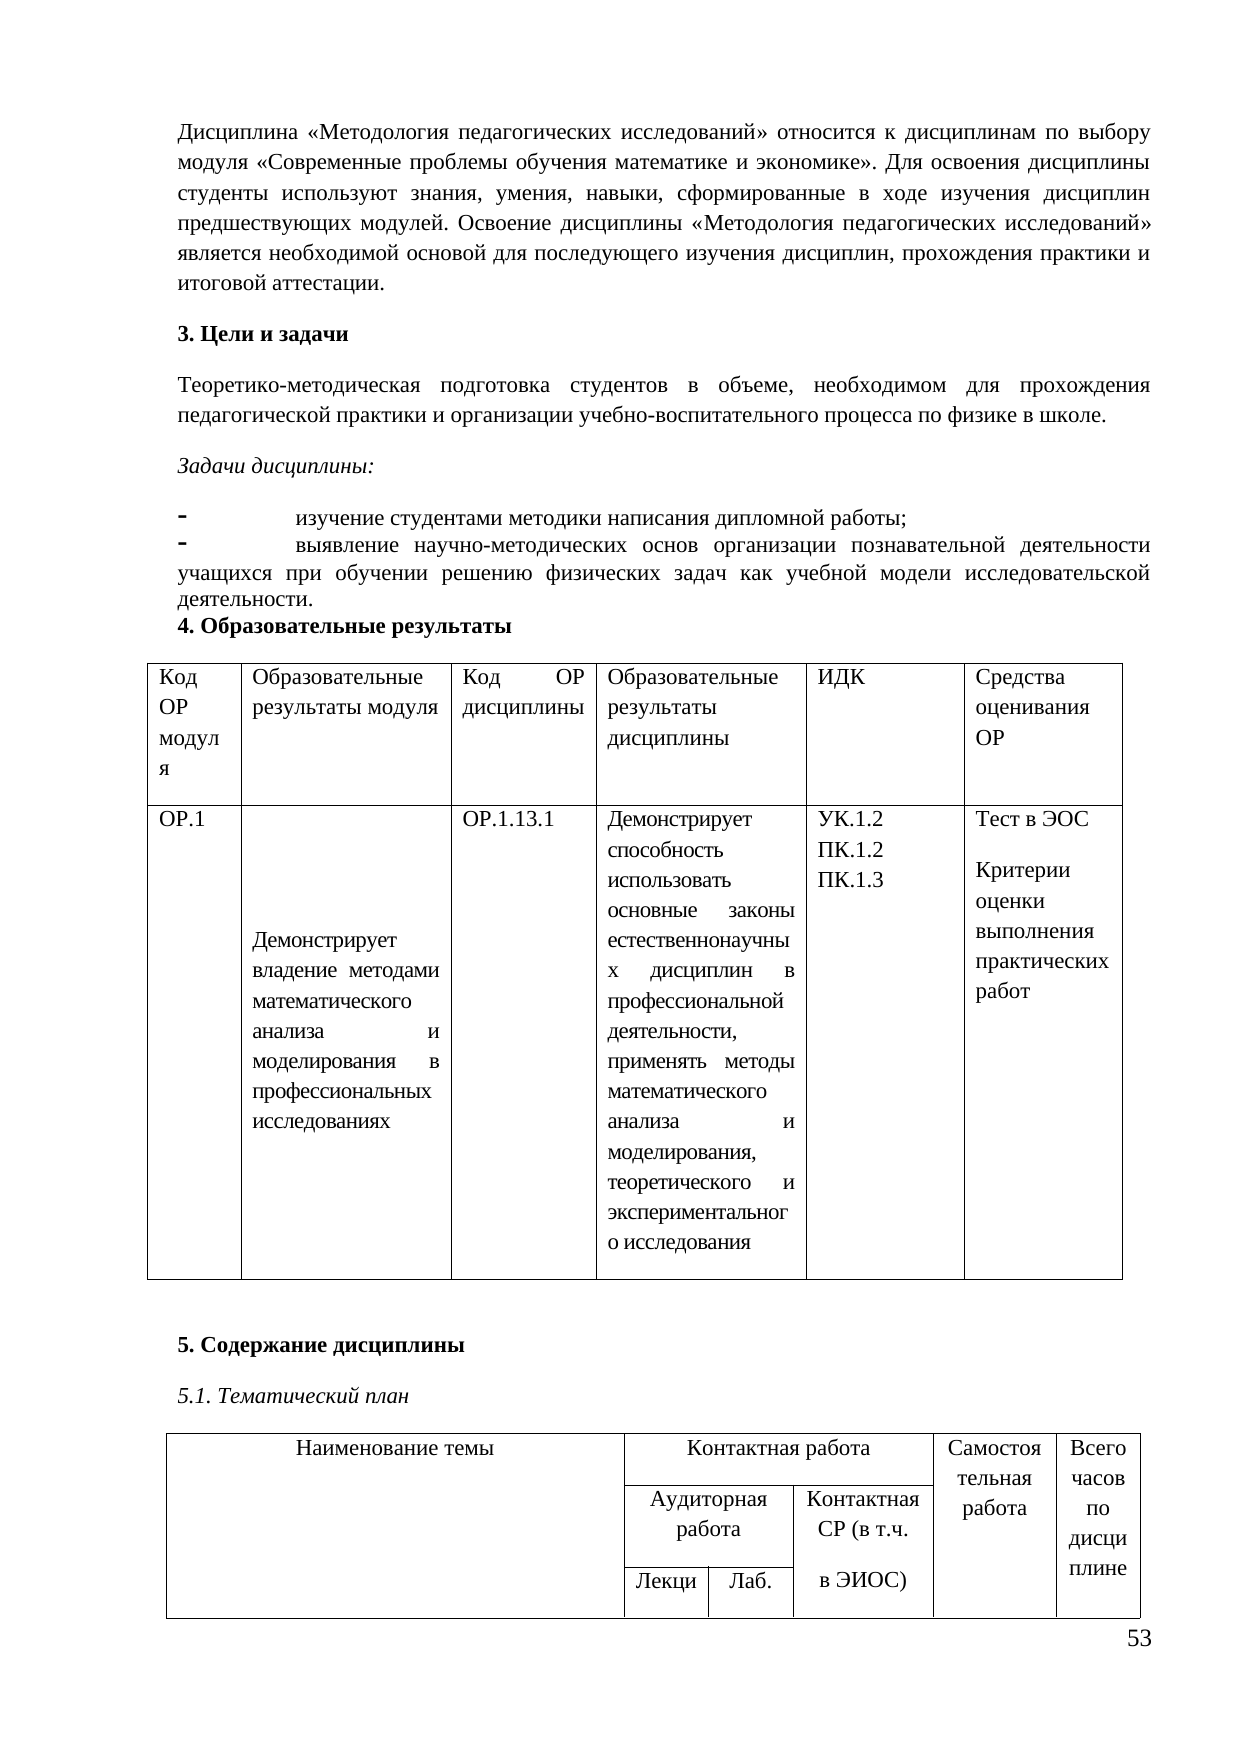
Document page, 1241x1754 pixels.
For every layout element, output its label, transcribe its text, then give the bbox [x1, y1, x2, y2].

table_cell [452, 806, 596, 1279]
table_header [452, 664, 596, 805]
text 5. Содержание дисциплины [177, 1331, 1152, 1357]
text Теоретико-методическая подготовка студентов в объеме, необходимом для прохождения педагогической практики и организации учебно-воспитательного процесса по физике в школе. [177, 371, 1152, 428]
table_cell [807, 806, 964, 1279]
text 5.1. Тематический план [177, 1382, 1152, 1408]
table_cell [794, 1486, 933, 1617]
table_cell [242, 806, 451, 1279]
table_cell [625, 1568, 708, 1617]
list изучение студентами методики написания дипломной работы; [177, 503, 1152, 531]
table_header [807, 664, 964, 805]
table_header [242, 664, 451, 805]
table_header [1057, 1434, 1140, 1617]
text 3. Цели и задачи [177, 320, 1152, 347]
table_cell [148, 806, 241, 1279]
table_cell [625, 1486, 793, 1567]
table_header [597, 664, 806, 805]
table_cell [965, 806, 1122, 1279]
text 4. Образовательные результаты [177, 612, 1152, 638]
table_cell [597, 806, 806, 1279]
text Задачи дисциплины: [177, 452, 1152, 479]
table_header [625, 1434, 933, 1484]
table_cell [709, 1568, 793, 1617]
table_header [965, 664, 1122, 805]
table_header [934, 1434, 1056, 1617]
text Дисциплина «Методология педагогических исследований» относится к дисциплинам по выбору модуля «Современные проблемы обучения математике и экономике». Для освоения дисциплины студенты используют знания, умения, навыки, сформированные в ходе изучения дисциплин предшествующих модулей. Освоение дисциплины «Методология педагогических исследований» является необходимой основой для последующего изучения дисциплин, прохождения практики и итоговой аттестации. [177, 118, 1152, 296]
list выявление научно-методических основ организации познавательной деятельности учащихся при обучении решению физических задач как учебной модели исследовательской деятельности. [177, 531, 1152, 612]
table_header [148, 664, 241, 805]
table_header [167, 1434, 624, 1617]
